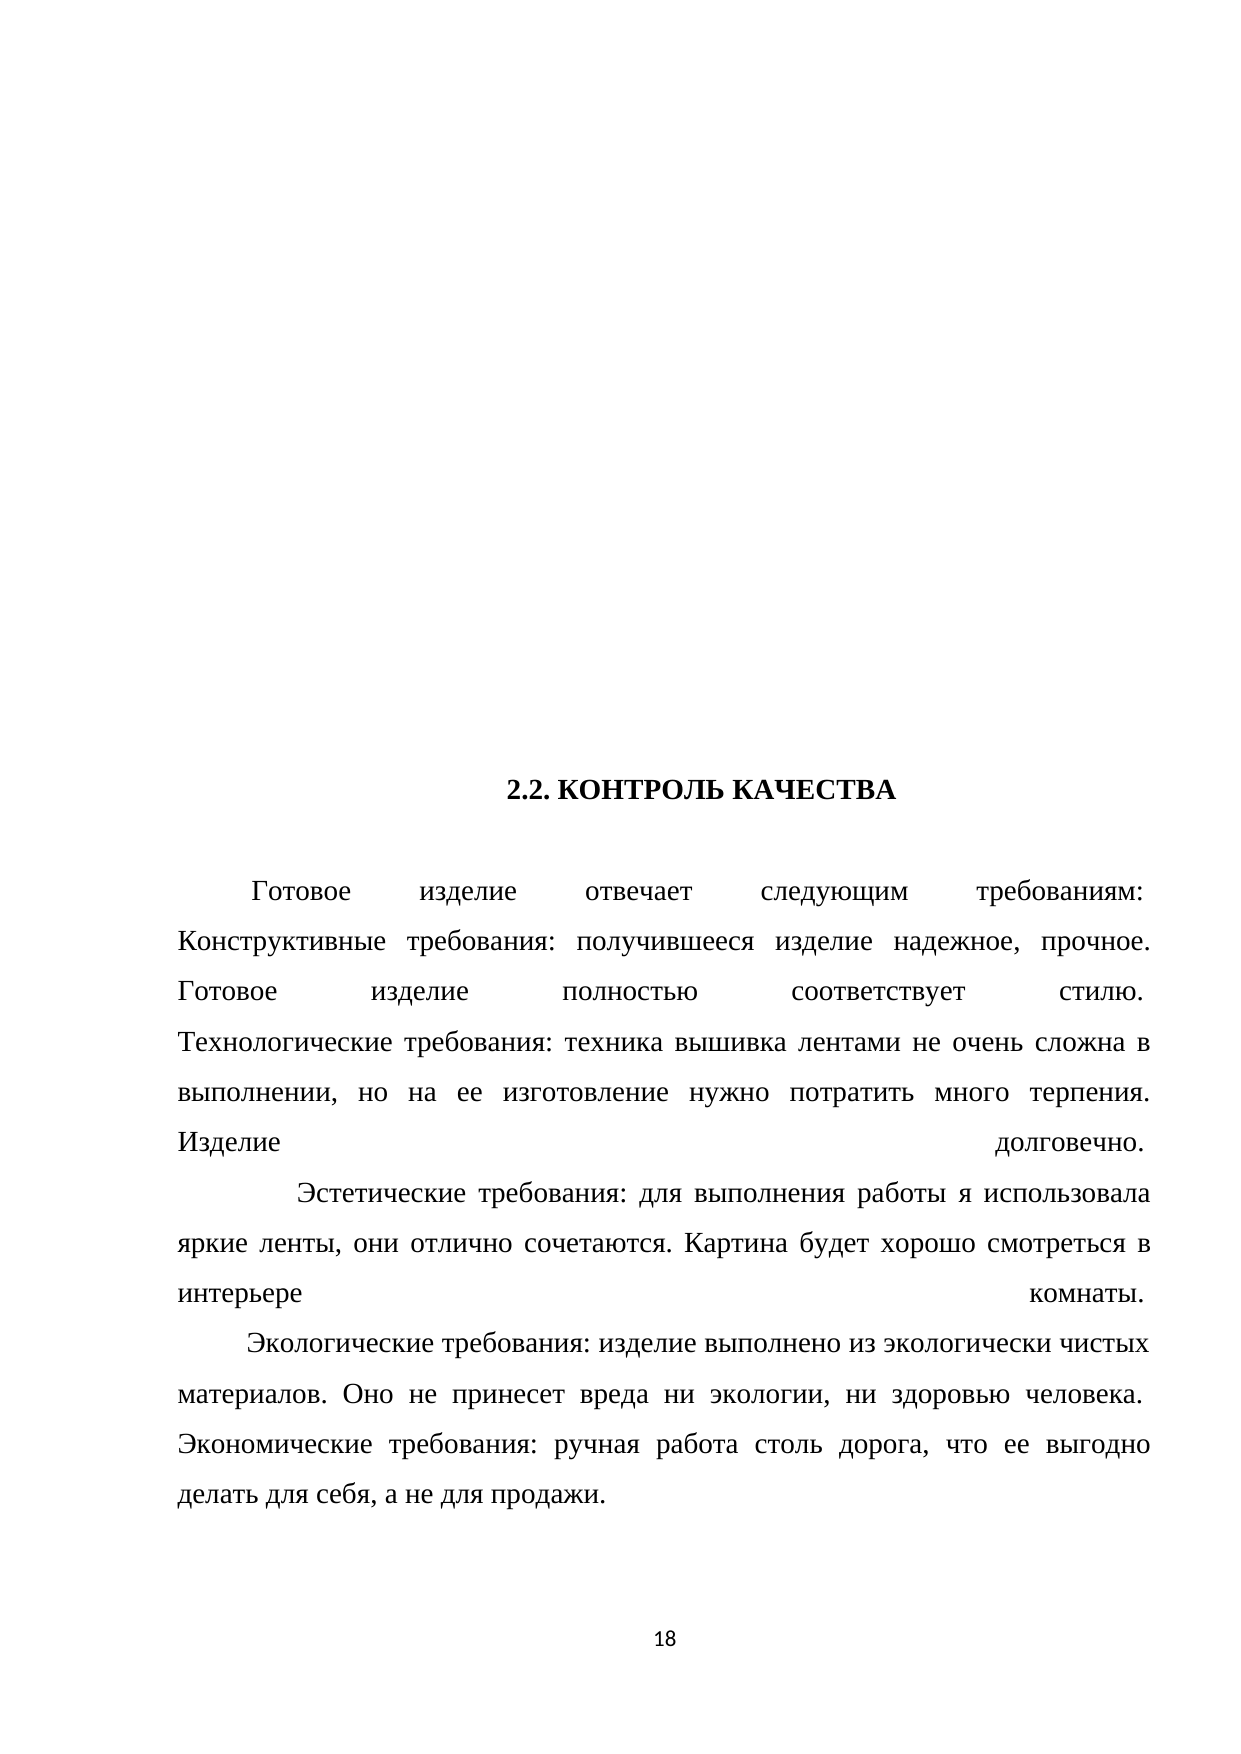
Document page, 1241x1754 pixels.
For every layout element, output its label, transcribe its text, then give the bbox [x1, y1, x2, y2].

text 2.2. КОНТРОЛЬ КАЧЕСТВА [177, 772, 1152, 806]
text Готовое изделие отвечает следующим требованиям: Конструктивные требования: получившееся изделие надежное, прочное. Готовое изделие полностью соответствует стилю. Технологические требования: техника вышивка лентами не очень сложна в выполнении, но на ее изготовление нужно потратить много терпения. Изделие долговечно. Эстетические требования: для выполнения работы я использовала яркие ленты, они отлично сочетаются. Картина будет хорошо смотреться в интерьере комнаты. Экологические требования: изделие выполнено из экологически чистых материалов. Оно не принесет вреда ни экологии, ни здоровью человека. Экономические требования: ручная работа столь дорога, что ее выгодно делать для себя, а не для продажи. [177, 873, 1152, 1510]
